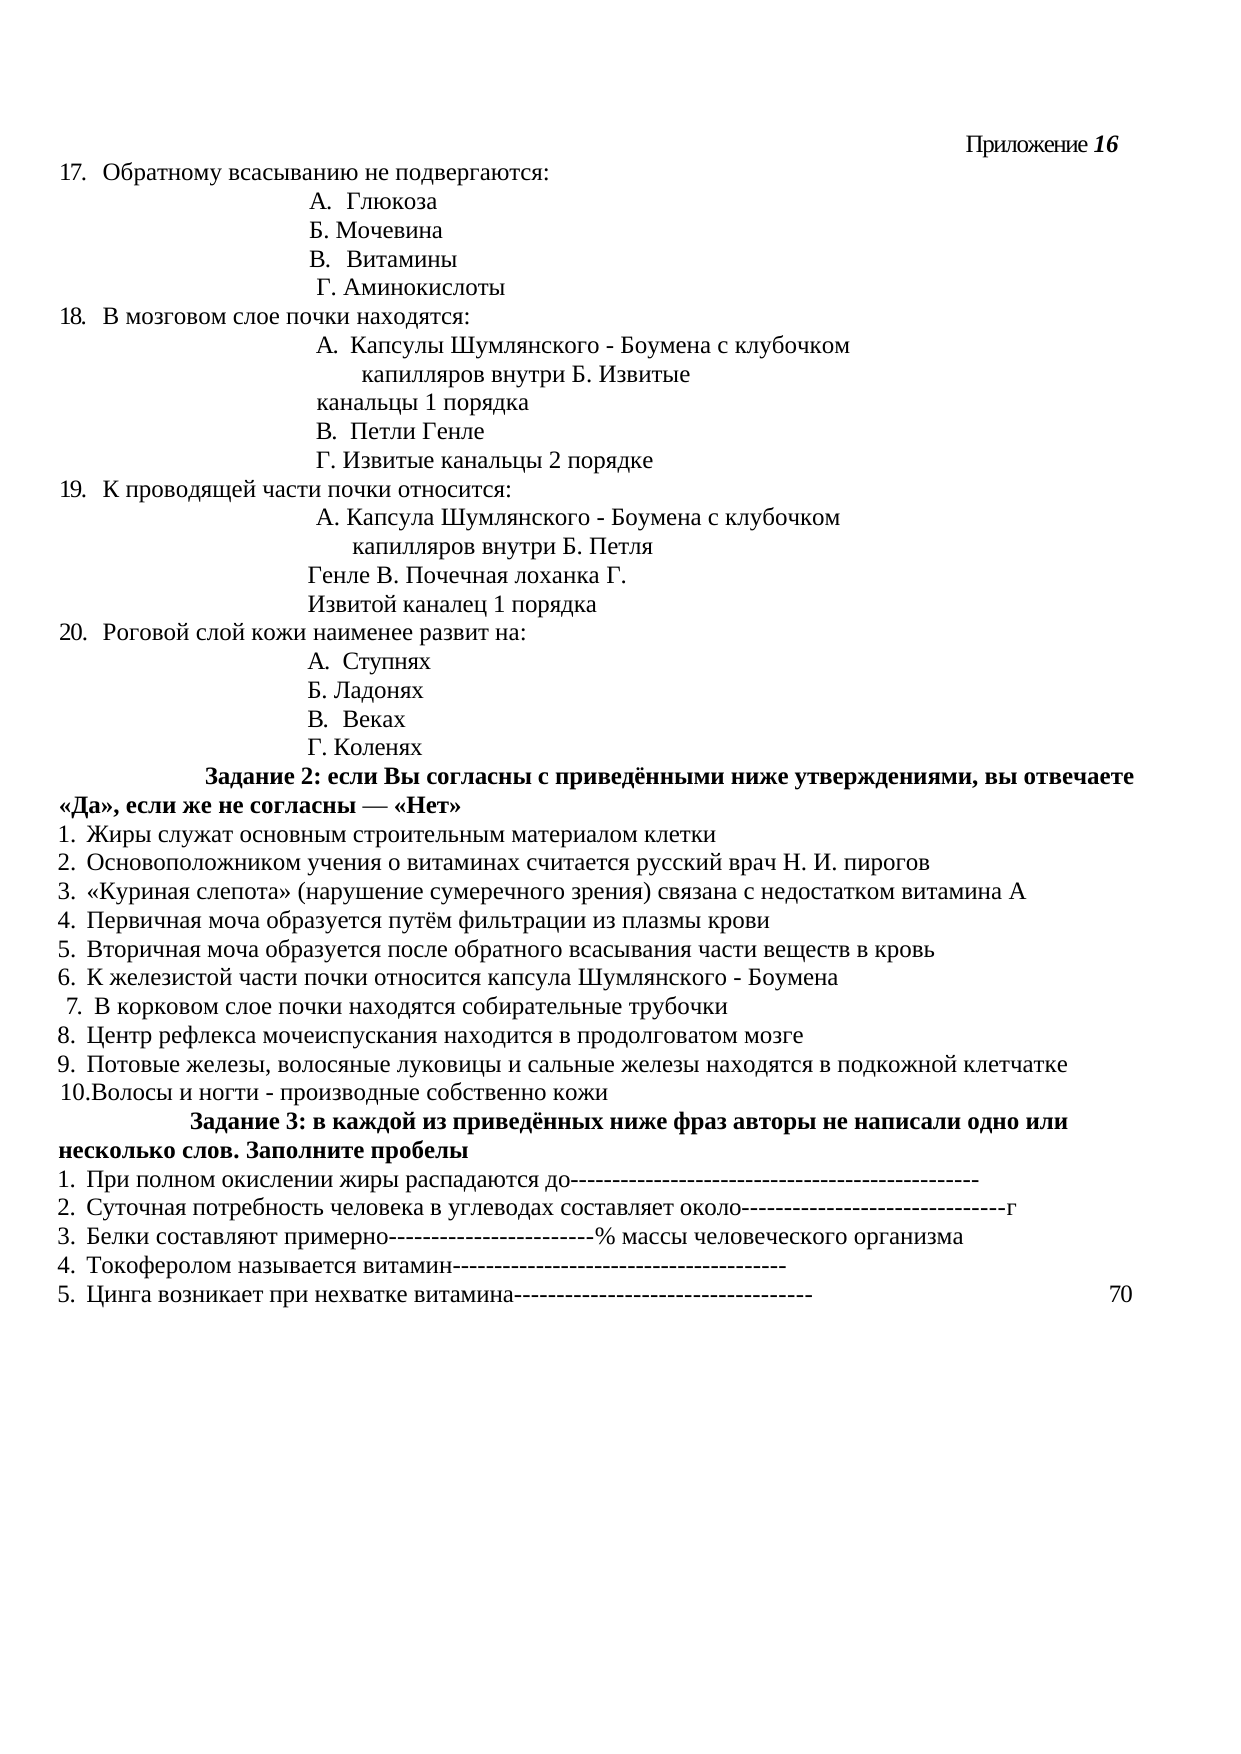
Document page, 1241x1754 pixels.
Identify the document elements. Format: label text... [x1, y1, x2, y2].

list Суточная потребность человека в углеводах составляет около г [57, 1192, 1145, 1221]
list Цинга возникает при нехватке витамина 70 [57, 1279, 1145, 1307]
text B. Петли Генле [316, 416, 1145, 445]
list Первичная моча образуется путём фильтрации из плазмы крови [57, 905, 1145, 934]
text Задание 2: если Вы согласны с приведёнными ниже утверждениями, вы отвечаете «Да», если же не согласны — «Нет» [58, 761, 1145, 819]
list «Куриная слепота» (нарушение сумеречного зрения) связана с недостатком витамина А [57, 876, 1079, 905]
text 18. В мозговом слое почки находятся: [59, 301, 1145, 330]
text 17. Обратному всасыванию не подвергаются: [59, 157, 1145, 186]
list При полном окислении жиры распадаются до [57, 1164, 1145, 1192]
text A. Капсулы Шумлянского - Боумена с клубочком [316, 330, 1145, 359]
text A. Ступнях Б. Ладонях [307, 646, 485, 704]
list Вторичная моча образуется после обратного всасывания части веществ в кровь [57, 934, 1145, 962]
list К железистой части почки относится капсула Шумлянского - Боумена [57, 962, 1145, 991]
text Г. Извитые канальцы 2 порядке [316, 445, 1145, 474]
text капилляров внутри Б. Извитые канальцы 1 порядка [316, 359, 749, 416]
text А. Капсула Шумлянского - Боумена с клубочком [316, 502, 1145, 531]
list Токоферолом называется витамин [57, 1250, 1145, 1279]
text Г. Аминокислоты [316, 272, 1145, 301]
text капилляров внутри Б. Петля Генле В. Почечная лоханка Г. Извитой каналец 1 порядка [307, 531, 683, 617]
text 7. В корковом слое почки находятся собирательные трубочки [66, 991, 1145, 1020]
text 10.Волосы и ногти - производные собственно кожи [59, 1077, 1145, 1106]
text 19. К проводящей части почки относится: [59, 474, 1145, 502]
list Центр рефлекса мочеиспускания находится в продолговатом мозге [57, 1020, 1145, 1049]
list Жиры служат основным строительным материалом клетки [57, 819, 1145, 847]
text A. Глюкоза Б. Мочевина [309, 186, 485, 244]
text Приложение 16 [965, 129, 1145, 157]
text B. Витамины [309, 244, 1145, 272]
list Белки составляют примерно % массы человеческого организма [57, 1221, 1145, 1250]
list Потовые железы, волосяные луковицы и сальные железы находятся в подкожной клетчатке [57, 1049, 1145, 1077]
text Задание 3: в каждой из приведённых ниже фраз авторы не написали одно или несколько слов. Заполните пробелы [58, 1106, 1145, 1164]
list Основоположником учения о витаминах считается русский врач Н. И. пирогов [57, 847, 1145, 876]
text B. Веках Г. Коленях [307, 704, 485, 761]
text 20. Роговой слой кожи наименее развит на: [59, 617, 1145, 646]
